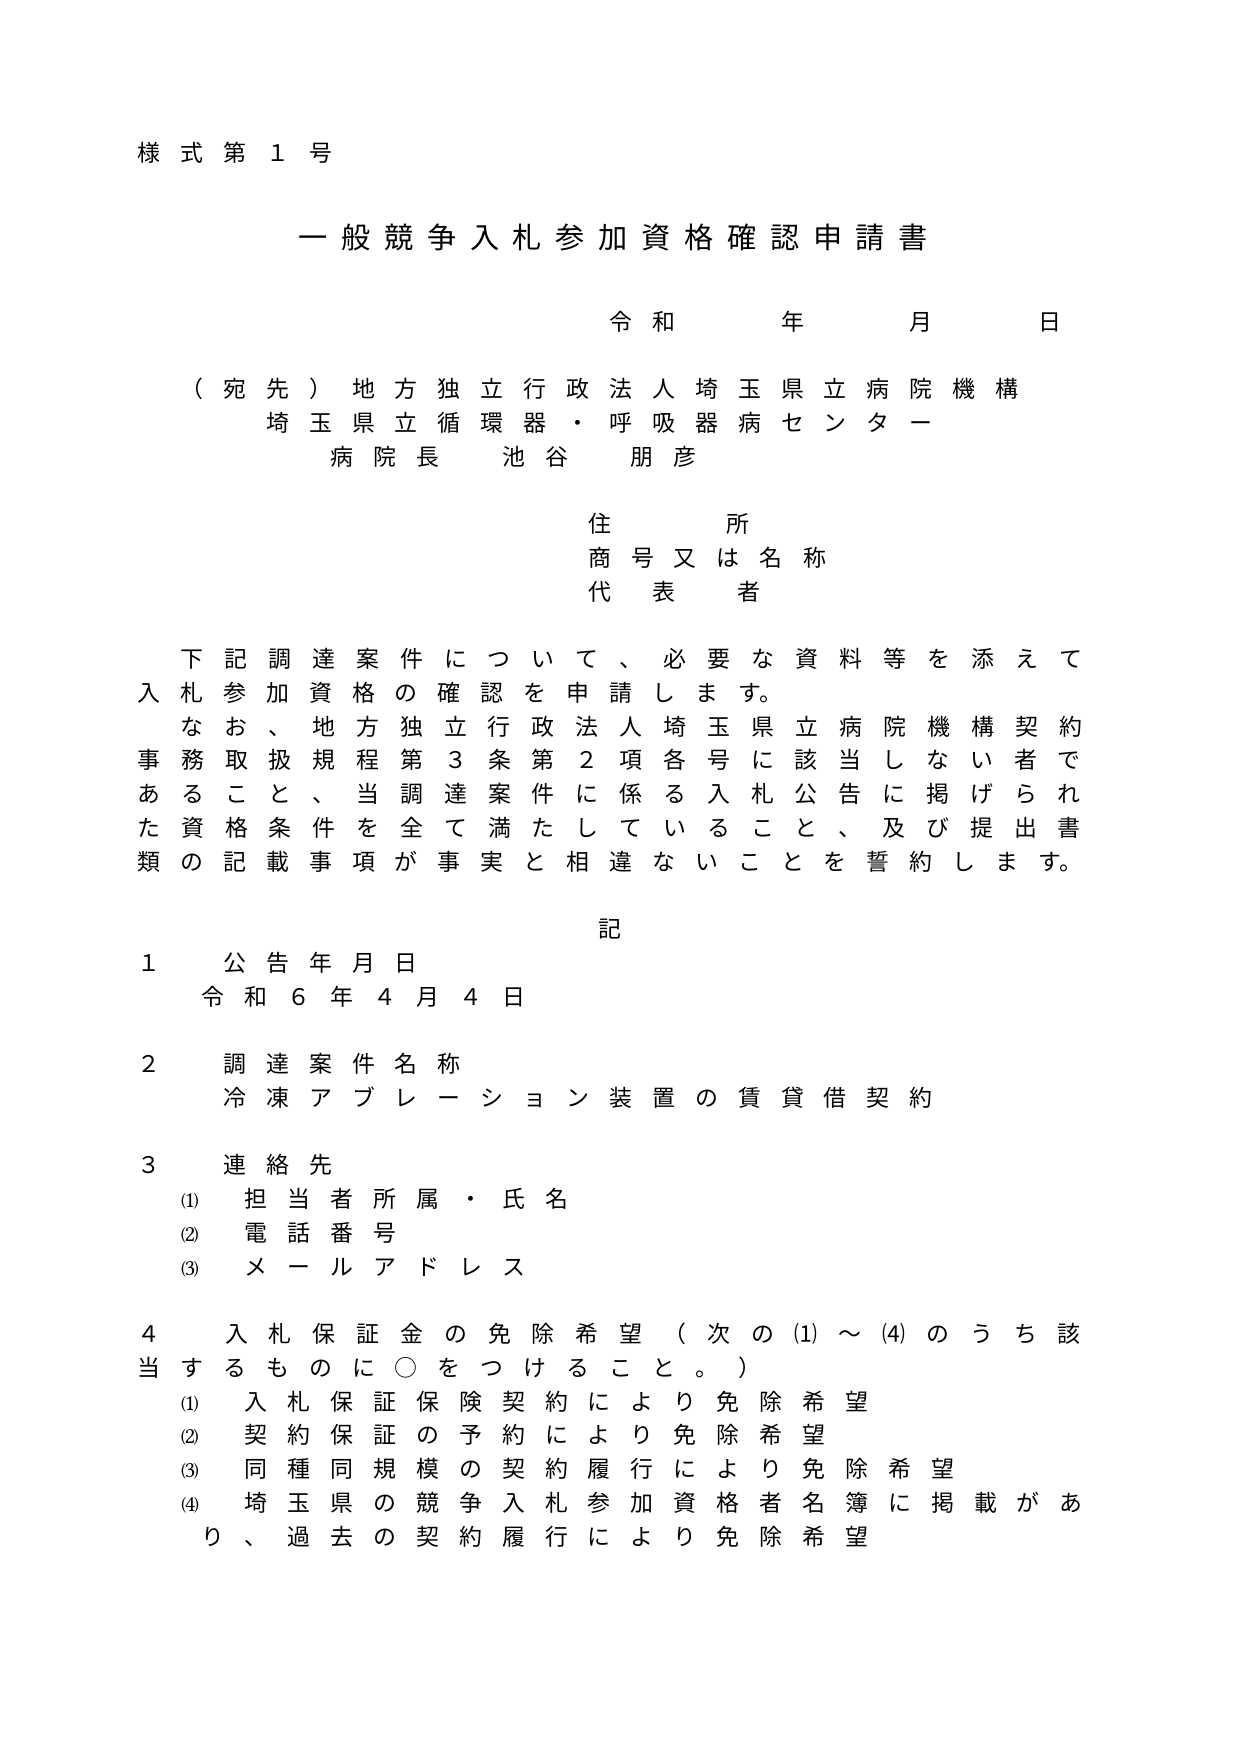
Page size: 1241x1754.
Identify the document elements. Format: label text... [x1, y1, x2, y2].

text ⑵ 電話番号 [159, 1214, 1103, 1248]
text 住所 [568, 506, 1103, 539]
text ⑶ メールアドレス [159, 1248, 1103, 1282]
text （宛先）地方独立行政法人埼玉県立病院機構 [159, 371, 1103, 404]
text 記 [137, 911, 1103, 944]
text ３ 連絡先 [137, 1147, 1103, 1181]
text 商号又は名称 [568, 539, 1103, 573]
text 様式第１号 [137, 134, 1103, 168]
text ⑷ 埼玉県の競争入札参加資格者名簿に掲載があり、過去の契約履行により免除希望 [159, 1484, 1103, 1552]
text 下記調達案件について、必要な資料等を添えて入札参加資格の確認を申請します。 [137, 641, 1103, 708]
text 代表者 [568, 573, 1103, 607]
text 令和６年４月４日 [159, 978, 1103, 1012]
text ⑴ 担当者所属・氏名 [159, 1181, 1103, 1214]
text ⑶ 同種同規模の契約履行により免除希望 [159, 1451, 1103, 1484]
text 冷凍アブレーション装置の賃貸借契約 [137, 1079, 1103, 1113]
text 埼玉県立循環器・呼吸器病センター [159, 404, 1103, 438]
text １ 公告年月日 [137, 944, 1103, 978]
text ⑴ 入札保証保険契約により免除希望 [159, 1383, 1103, 1417]
text ⑵ 契約保証の予約により免除希望 [159, 1417, 1103, 1451]
text ４ 入札保証金の免除希望（次の⑴～⑷のうち該当するものに○をつけること。） [137, 1316, 1103, 1383]
text ２ 調達案件名称 [137, 1046, 1103, 1079]
text なお、地方独立行政法人埼玉県立病院機構契約事務取扱規程第３条第２項各号に該当しない者であること、当調達案件に係る入札公告に掲げられた資格条件を全て満たしていること、及び提出書類の記載事項が事実と相違ないことを誓約します。 [137, 708, 1103, 877]
text 一般競争入札参加資格確認申請書 [137, 202, 1103, 269]
text 病院長 池谷 朋彦 [159, 438, 1103, 472]
text 令和 年 月 日 [137, 303, 1081, 337]
